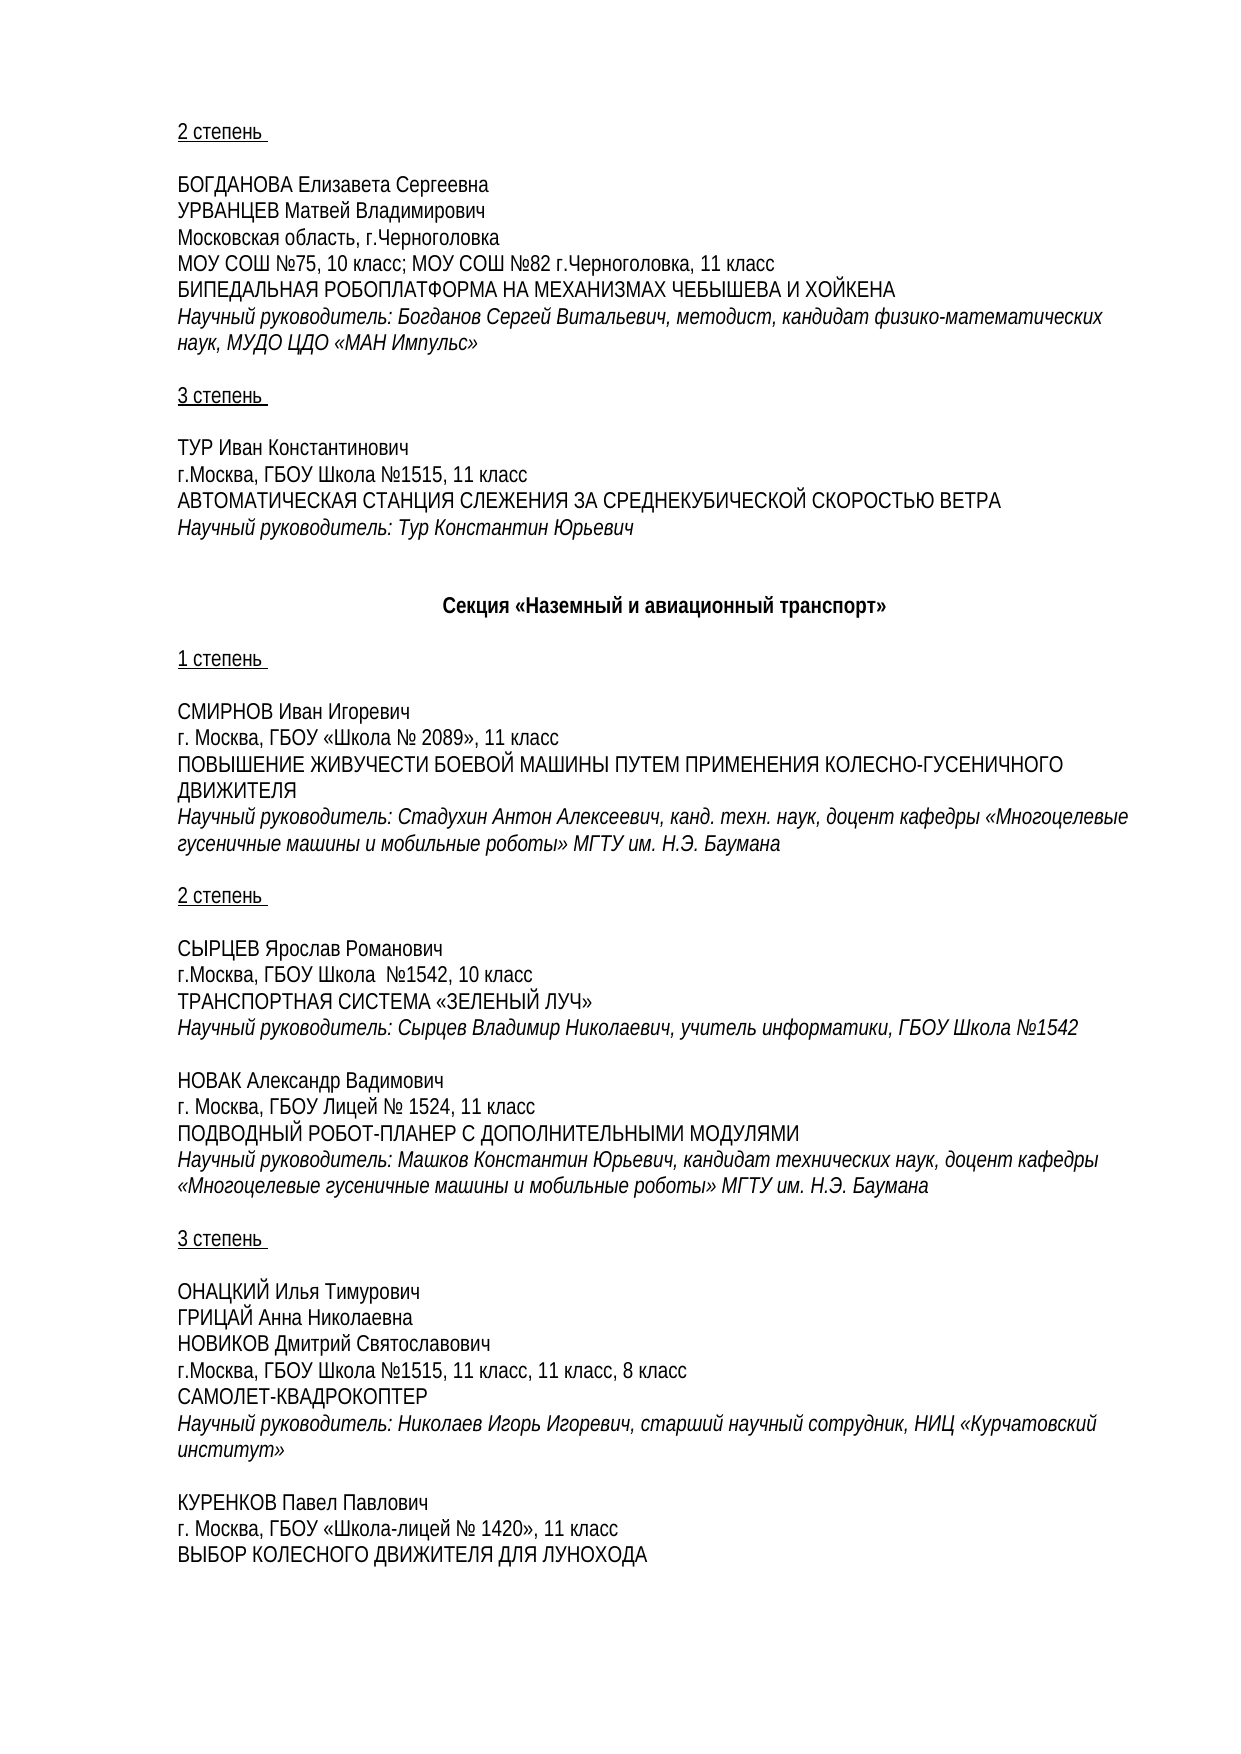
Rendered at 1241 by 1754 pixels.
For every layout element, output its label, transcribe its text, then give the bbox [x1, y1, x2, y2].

text УРВАНЦЕВ Матвей Владимирович [177, 197, 1152, 223]
text Научный руководитель: Богданов Сергей Витальевич, методист, кандидат физико-математических наук, МУДО ЦДО «МАН Импульс» [177, 303, 1152, 355]
text БОГДАНОВА Елизавета Сергеевна [177, 171, 1152, 197]
text 3 степень [177, 1225, 1152, 1251]
text 2 степень [177, 882, 1152, 909]
text ГРИЦАЙ Анна Николаевна [177, 1304, 1152, 1330]
text ОНАЦКИЙ Илья Тимурович [177, 1278, 1152, 1304]
text Научный руководитель: Тур Константин Юрьевич [177, 513, 1152, 540]
text г. Москва, ГБОУ «Школа-лицей № 1420», 11 класс [177, 1515, 1152, 1541]
text НОВИКОВ Дмитрий Святославович [177, 1330, 1152, 1357]
text г.Москва, ГБОУ Школа №1515, 11 класс [177, 461, 1152, 487]
text г. Москва, ГБОУ «Школа № 2089», 11 класс [177, 724, 1152, 751]
text ВЫБОР КОЛЕСНОГО ДВИЖИТЕЛЯ ДЛЯ ЛУНОХОДА [177, 1541, 1152, 1568]
text ПОВЫШЕНИЕ ЖИВУЧЕСТИ БОЕВОЙ МАШИНЫ ПУТЕМ ПРИМЕНЕНИЯ КОЛЕСНО-ГУСЕНИЧНОГО ДВИЖИТЕЛЯ [177, 751, 1152, 803]
text Научный руководитель: Сырцев Владимир Николаевич, учитель информатики, ГБОУ Школа №1542 [177, 1014, 1152, 1041]
text 1 степень [177, 645, 1152, 672]
text Научный руководитель: Машков Константин Юрьевич, кандидат технических наук, доцент кафедры «Многоцелевые гусеничные машины и мобильные роботы» МГТУ им. Н.Э. Баумана [177, 1146, 1152, 1199]
text г.Москва, ГБОУ Школа №1542, 10 класс [177, 961, 1152, 988]
text 2 степень [177, 118, 1152, 144]
text г.Москва, ГБОУ Школа №1515, 11 класс, 11 класс, 8 класс [177, 1357, 1152, 1383]
text Научный руководитель: Николаев Игорь Игоревич, старший научный сотрудник, НИЦ «Курчатовский институт» [177, 1409, 1152, 1462]
text ТУР Иван Константинович [177, 434, 1152, 461]
text АВТОМАТИЧЕСКАЯ СТАНЦИЯ СЛЕЖЕНИЯ ЗА СРЕДНЕКУБИЧЕСКОЙ СКОРОСТЬЮ ВЕТРА [177, 487, 1152, 513]
text КУРЕНКОВ Павел Павлович [177, 1488, 1152, 1515]
text НОВАК Александр Вадимович [177, 1067, 1152, 1093]
text СЫРЦЕВ Ярослав Романович [177, 935, 1152, 961]
text 3 степень [177, 382, 1152, 408]
text ПОДВОДНЫЙ РОБОТ-ПЛАНЕР С ДОПОЛНИТЕЛЬНЫМИ МОДУЛЯМИ [177, 1119, 1152, 1146]
text Секция «Наземный и авиационный транспорт» [177, 592, 1152, 619]
text СМИРНОВ Иван Игоревич [177, 698, 1152, 724]
text БИПЕДАЛЬНАЯ РОБОПЛАТФОРМА НА МЕХАНИЗМАХ ЧЕБЫШЕВА И ХОЙКЕНА [177, 276, 1152, 303]
text САМОЛЕТ-КВАДРОКОПТЕР [177, 1383, 1152, 1409]
text Научный руководитель: Стадухин Антон Алексеевич, канд. техн. наук, доцент кафедры «Многоцелевые гусеничные машины и мобильные роботы» МГТУ им. Н.Э. Баумана [177, 803, 1152, 856]
text ТРАНСПОРТНАЯ СИСТЕМА «ЗЕЛЕНЫЙ ЛУЧ» [177, 988, 1152, 1014]
text г. Москва, ГБОУ Лицей № 1524, 11 класс [177, 1093, 1152, 1119]
text Московская область, г.Черноголовка [177, 223, 1152, 250]
text МОУ СОШ №75, 10 класс; МОУ СОШ №82 г.Черноголовка, 11 класс [177, 250, 1152, 276]
